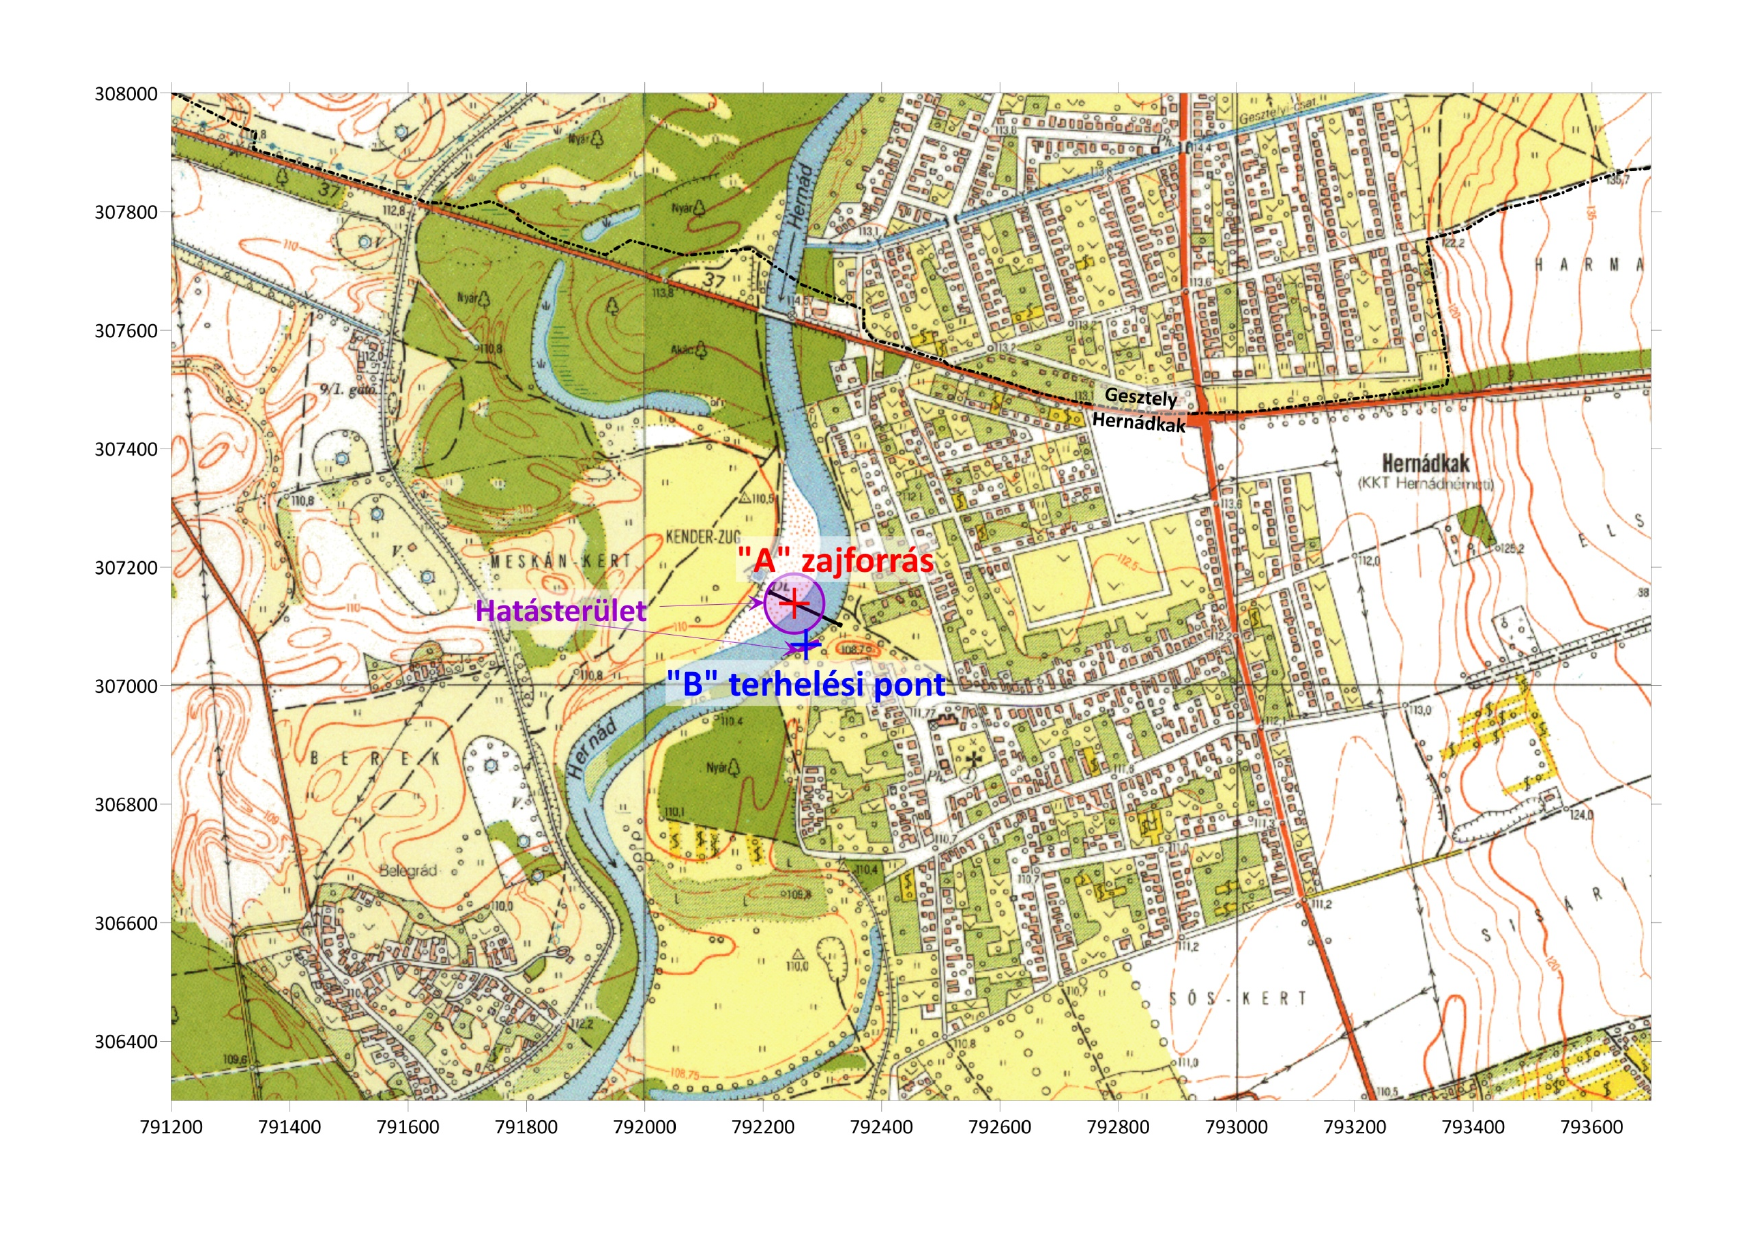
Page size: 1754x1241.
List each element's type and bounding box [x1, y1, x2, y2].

picture [94, 80, 1662, 1139]
